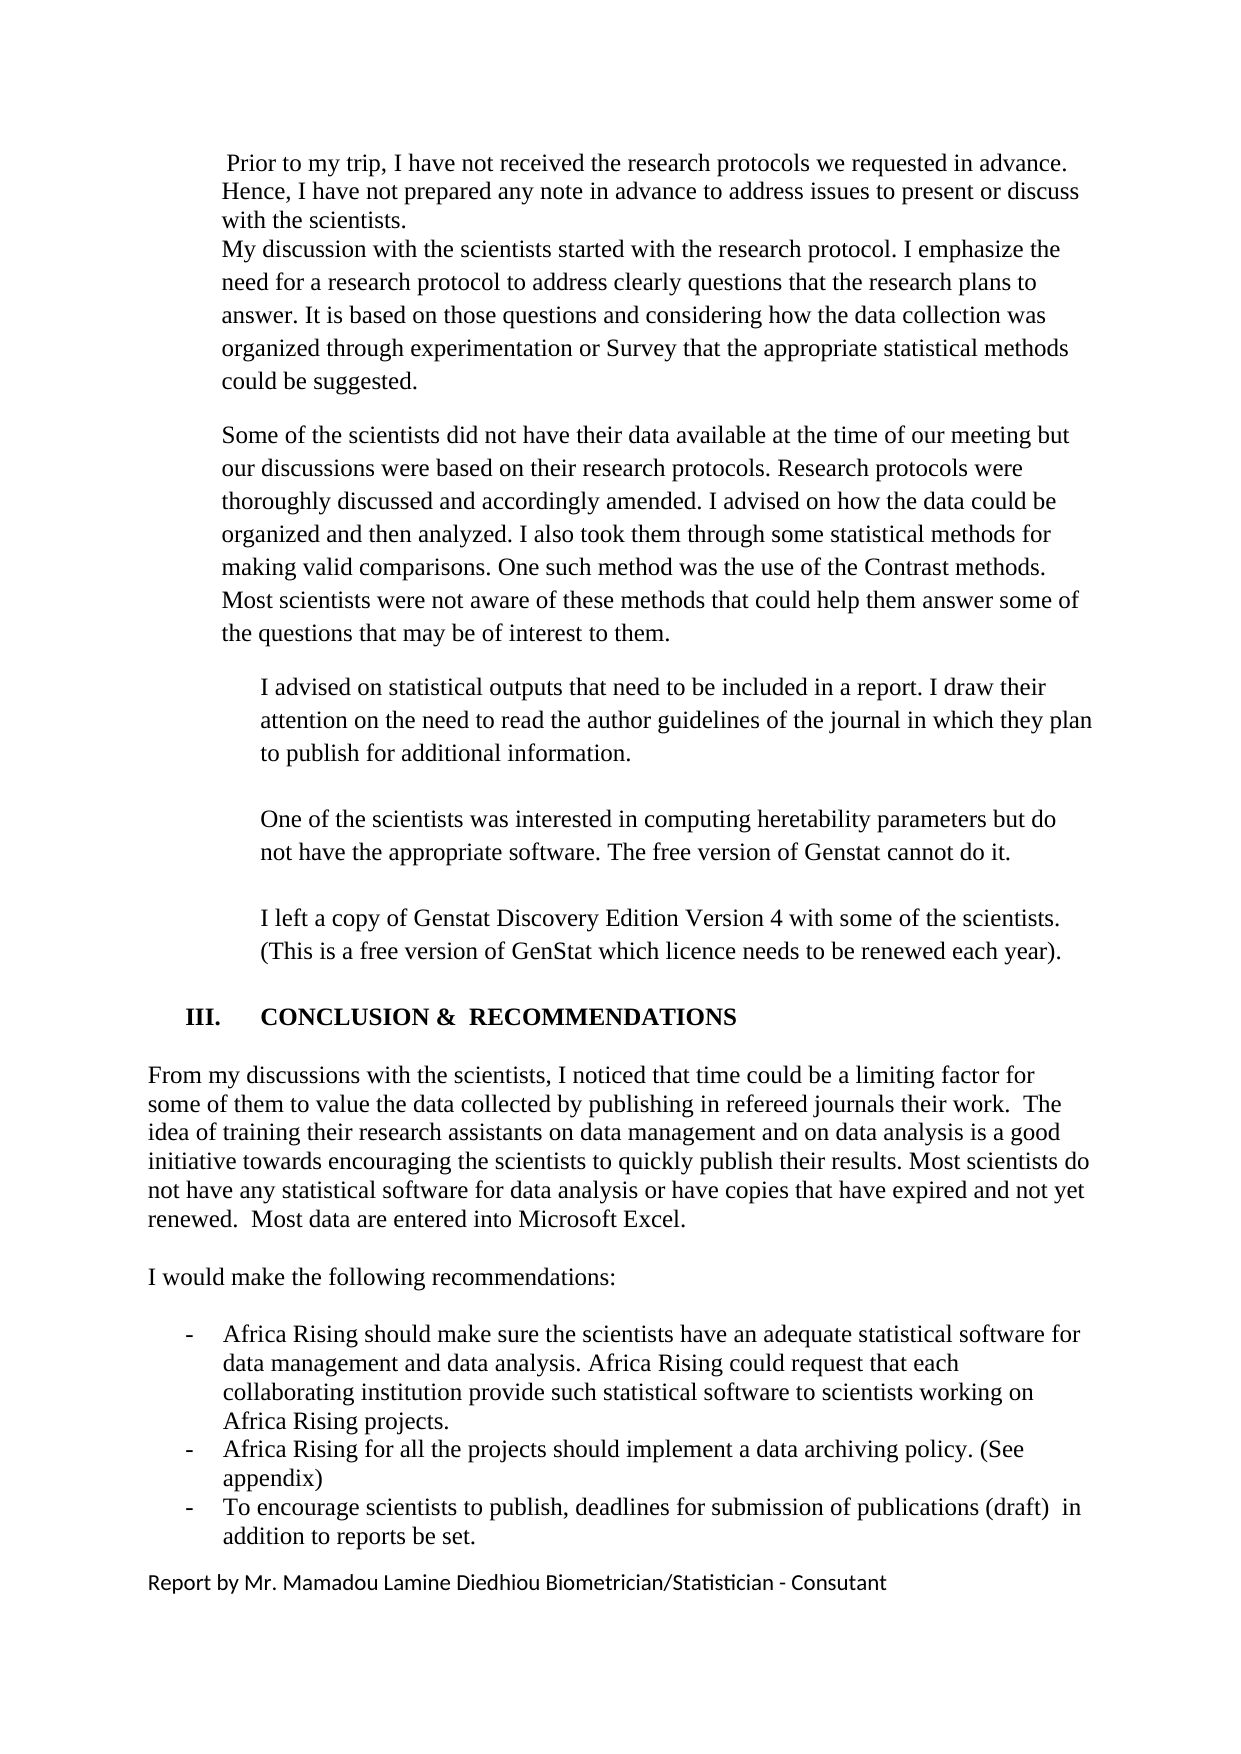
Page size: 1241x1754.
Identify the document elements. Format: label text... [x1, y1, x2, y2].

list I advised on statistical outputs that need to be included in a report. I draw their attention on the need to read the author guidelines of the journal in which they plan to publish for additional information. [260, 672, 1093, 767]
text From my discussions with the scientists, I noticed that time could be a limiting factor for some of them to value the data collected by publishing in refereed journals their work. The idea of training their research assistants on data management and on data analysis is a good initiative towards encouraging the scientists to quickly publish their results. Most scientists do not have any statistical software for data analysis or have copies that have expired and not yet renewed. Most data are entered into Microsoft Excel. [148, 1060, 1093, 1232]
text Some of the scientists did not have their data available at the time of our meeting but our discussions were based on their research protocols. Research protocols were thoroughly discussed and accordingly amended. I advised on how the data could be organized and then analyzed. I also took them through some statistical methods for making valid comparisons. One such method was the use of the Contrast methods. Most scientists were not aware of these methods that could help them answer some of the questions that may be of interest to them. [221, 420, 1093, 647]
list I left a copy of Genstat Discovery Edition Version 4 with some of the scientists. (This is a free version of GenStat which licence needs to be renewed each year). [260, 903, 1093, 965]
text I would make the following recommendations: [148, 1262, 1093, 1290]
list One of the scientists was interested in computing heretability parameters but do not have the appropriate software. The free version of Genstat cannot do it. [260, 804, 1093, 866]
text Prior to my trip, I have not received the research protocols we requested in advance. Hence, I have not prepared any note in advance to address issues to present or discuss with the scientists. [221, 148, 1093, 234]
list CONCLUSION & RECOMMENDATIONS [185, 1002, 1093, 1031]
list To encourage scientists to publish, deadlines for submission of publications (draft) in addition to reports be set. [185, 1492, 1093, 1549]
list Africa Rising for all the projects should implement a data archiving policy. (See appendix) [185, 1434, 1093, 1492]
list Africa Rising should make sure the scientists have an adequate statistical software for data management and data analysis. Africa Rising could request that each collaborating institution provide such statistical software to scientists working on Africa Rising projects. [185, 1319, 1093, 1434]
text My discussion with the scientists started with the research protocol. I emphasize the need for a research protocol to address clearly questions that the research plans to answer. It is based on those questions and considering how the data collection was organized through experimentation or Survey that the appropriate statistical methods could be suggested. [221, 234, 1093, 395]
